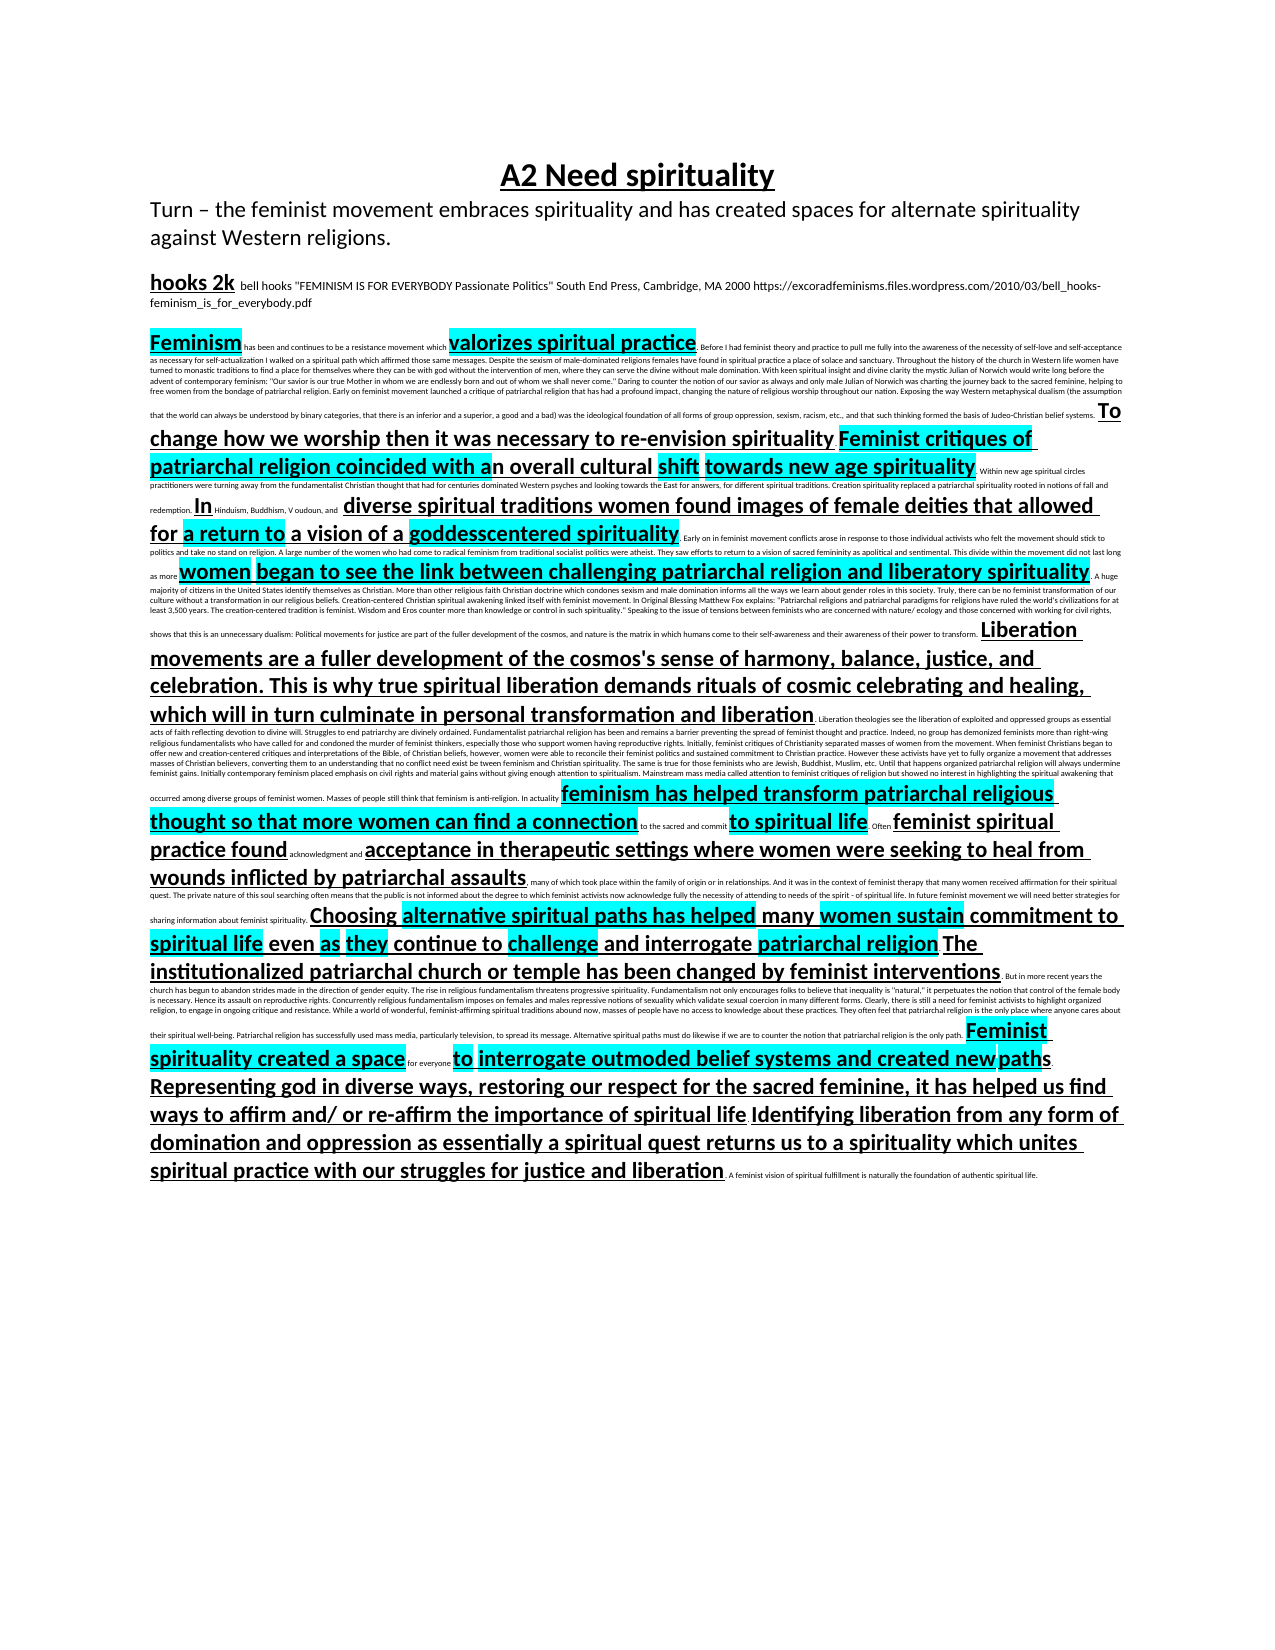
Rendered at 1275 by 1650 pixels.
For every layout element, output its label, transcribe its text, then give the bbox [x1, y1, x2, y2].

text Feminism has been and continues to be a resistance movement which valorizes spiritual practice. Before I had feminist theory and practice to pull me fully into the awareness of the necessity of self-love and self-acceptance as necessary for self-actualization I walked on a spiritual path which affirmed those same messages. Despite the sexism of male-dominated religions females have found in spiritual practice a place of solace and sanctuary. Throughout the history of the church in Western life women have turned to monastic traditions to find a place for themselves where they can be with god without the intervention of men, where they can serve the divine without male domination. With keen spiritual insight and divine clarity the mystic Julian of Norwich would write long before the advent of contemporary feminism: "Our savior is our true Mother in whom we are endlessly born and out of whom we shall never come." Daring to counter the notion of our savior as always and only male Julian of Norwich was charting the journey back to the sacred feminine, helping to free women from the bondage of patriarchal religion. Early on feminist movement launched a critique of patriarchal religion that has had a profound impact, changing the nature of religious worship throughout our nation. Exposing the way Western metaphysical dualism (the assumption that the world can always be understood by binary categories, that there is an inferior and a superior, a good and a bad) was the ideological foundation of all forms of group oppression, sexism, racism, etc., and that such thinking formed the basis of Judeo-Christian belief systems. To change how we worship then it was necessary to re-envision spirituality. Feminist critiques of patriarchal religion coincided with an overall cultural shift towards new age spirituality. Within new age spiritual circles practitioners were turning away from the fundamentalist Christian thought that had for centuries dominated Western psyches and looking towards the East for answers, for different spiritual traditions. Creation spirituality replaced a patriarchal spirituality rooted in notions of fall and redemption. In Hinduism, Buddhism, V oudoun, and diverse spiritual traditions women found images of female deities that allowed for a return to a vision of a goddesscentered spirituality. Early on in feminist movement conflicts arose in response to those individual activists who felt the movement should stick to politics and take no stand on religion. A large number of the women who had come to radical feminism from traditional socialist politics were atheist. They saw efforts to return to a vision of sacred femininity as apolitical and sentimental. This divide within the movement did not last long as more women began to see the link between challenging patriarchal religion and liberatory spirituality. A huge majority of citizens in the United States identify themselves as Christian. More than other religious faith Christian doctrine which condones sexism and male domination informs all the ways we learn about gender roles in this society. Truly, there can be no feminist transformation of our culture without a transformation in our religious beliefs. Creation-centered Christian spiritual awakening linked itself with feminist movement. In Original Blessing Matthew Fox explains: "Patriarchal religions and patriarchal paradigms for religions have ruled the world's civilizations for at least 3,500 years. The creation-centered tradition is feminist. Wisdom and Eros counter more than knowledge or control in such spirituality." Speaking to the issue of tensions between feminists who are concerned with nature/ ecology and those concerned with working for civil rights, shows that this is an unnecessary dualism: Political movements for justice are part of the fuller development of the cosmos, and nature is the matrix in which humans come to their self-awareness and their awareness of their power to transform. Liberation movements are a fuller development of the cosmos's sense of harmony, balance, justice, and celebration. This is why true spiritual liberation demands rituals of cosmic celebrating and healing, which will in turn culminate in personal transformation and liberation. Liberation theologies see the liberation of exploited and oppressed groups as essential acts of faith reflecting devotion to divine will. Struggles to end patriarchy are divinely ordained. Fundamentalist patriarchal religion has been and remains a barrier preventing the spread of feminist thought and practice. Indeed, no group has demonized feminists more than right-wing religious fundamentalists who have called for and condoned the murder of feminist thinkers, especially those who support women having reproductive rights. Initially, feminist critiques of Christianity separated masses of women from the movement. When feminist Christians began to offer new and creation-centered critiques and interpretations of the Bible, of Christian beliefs, however, women were able to reconcile their feminist politics and sustained commitment to Christian practice. However these activists have yet to fully organize a movement that addresses masses of Christian believers, converting them to an understanding that no conflict need exist be tween feminism and Christian spirituality. The same is true for those feminists who are Jewish, Buddhist, Muslim, etc. Until that happens organized patriarchal religion will always undermine feminist gains. Initially contemporary feminism placed emphasis on civil rights and material gains without giving enough attention to spiritualism. Mainstream mass media called attention to feminist critiques of religion but showed no interest in highlighting the spiritual awakening that occurred among diverse groups of feminist women. Masses of people still think that feminism is anti-religion. In actuality feminism has helped transform patriarchal religious thought so that more women can find a connection to the sacred and commit to spiritual life. Often feminist spiritual practice found acknowledgment and acceptance in therapeutic settings where women were seeking to heal from wounds inflicted by patriarchal assaults, many of which took place within the family of origin or in relationships. And it was in the context of feminist therapy that many women received affirmation for their spiritual quest. The private nature of this soul searching often means that the public is not informed about the degree to which feminist activists now acknowledge fully the necessity of attending to needs of the spirit - of spiritual life. In future feminist movement we will need better strategies for sharing information about feminist spirituality. Choosing alternative spiritual paths has helped many women sustain commitment to spiritual life even as they continue to challenge and interrogate patriarchal religion. The institutionalized patriarchal church or temple has been changed by feminist interventions. But in more recent years the church has begun to abandon strides made in the direction of gender equity. The rise in religious fundamentalism threatens progressive spirituality. Fundamentalism not only encourages folks to believe that inequality is "natural," it perpetuates the notion that control of the female body is necessary. Hence its assault on reproductive rights. Concurrently religious fundamentalism imposes on females and males repressive notions of sexuality which validate sexual coercion in many different forms. Clearly, there is still a need for feminist activists to highlight organized religion, to engage in ongoing critique and resistance. While a world of wonderful, feminist-affirming spiritual traditions abound now, masses of people have no access to knowledge about these practices. They often feel that patriarchal religion is the only place where anyone cares about their spiritual well-being. Patriarchal religion has successfully used mass media, particularly television, to spread its message. Alternative spiritual paths must do likewise if we are to counter the notion that patriarchal religion is the only path. Feminist spirituality created a space for everyone to interrogate outmoded belief systems and created new paths. Representing god in diverse ways, restoring our respect for the sacred feminine, it has helped us find ways to affirm and/ or re-affirm the importance of spiritual life. Identifying liberation from any form of domination and oppression as essentially a spiritual quest returns us to a spirituality which unites spiritual practice with our struggles for justice and liberation. A feminist vision of spiritual fulfillment is naturally the foundation of authentic spiritual life. [150, 328, 1125, 1184]
text hooks 2k bell hooks "FEMINISM IS FOR EVERYBODY Passionate Politics" South End Press, Cambridge, MA 2000 https://excoradfeminisms.files.wordpress.com/2010/03/bell_hooks-feminism_is_for_everybody.pdf [150, 268, 1125, 311]
subtitle A2 Need spirituality [150, 154, 1125, 195]
text Turn – the feminist movement embraces spirituality and has created spaces for alternate spirituality against Western religions. [150, 195, 1125, 251]
